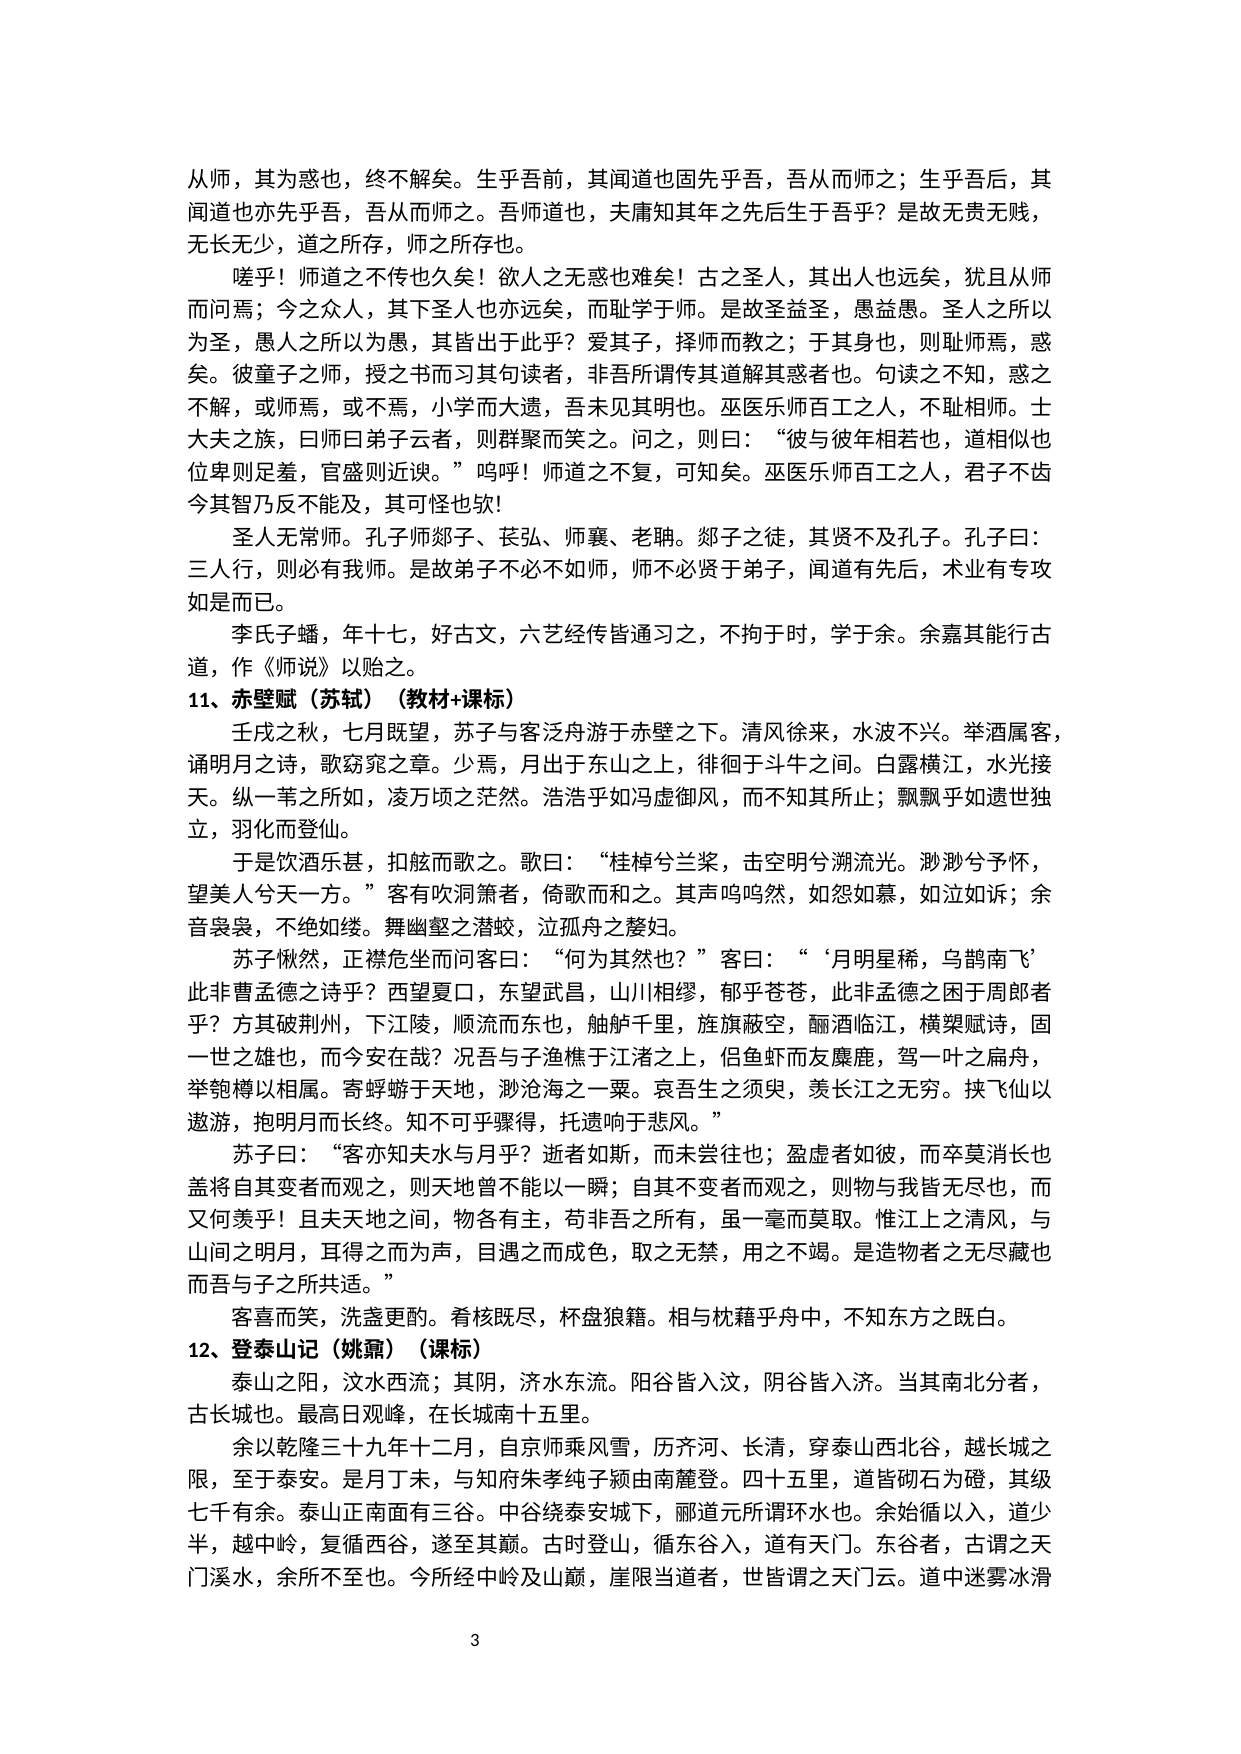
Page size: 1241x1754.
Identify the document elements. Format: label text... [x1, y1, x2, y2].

list 泰山之阳，汶水西流；其阴，济水东流。阳谷皆入汶，阴谷皆入济。当其南北分者，古长城也。最高日观峰，在长城南十五里。 [187, 1364, 1053, 1429]
list 苏子曰：“客亦知夫水与月乎？逝者如斯，而未尝往也；盈虚者如彼，而卒莫消长也。盖将自其变者而观之，则天地曾不能以一瞬；自其不变者而观之，则物与我皆无尽也，而又何羡乎！且夫天地之间，物各有主，苟非吾之所有，虽一毫而莫取。惟江上之清风，与山间之明月，耳得之而为声，目遇之而成色，取之无禁，用之不竭。是造物者之无尽藏也，而吾与子之所共适。” [187, 1137, 1053, 1299]
list 于是饮酒乐甚，扣舷而歌之。歌曰：“桂棹兮兰桨，击空明兮溯流光。渺渺兮予怀，望美人兮天一方。”客有吹洞箫者，倚歌而和之。其声呜呜然，如怨如慕，如泣如诉；余音袅袅，不绝如缕。舞幽壑之潜蛟，泣孤舟之嫠妇。 [187, 844, 1053, 942]
list 壬戌之秋，七月既望，苏子与客泛舟游于赤壁之下。清风徐来，水波不兴。举酒属客，诵明月之诗，歌窈窕之章。少焉，月出于东山之上，徘徊于斗牛之间。白露横江，水光接天。纵一苇之所如，凌万顷之茫然。浩浩乎如冯虚御风，而不知其所止；飘飘乎如遗世独立，羽化而登仙。 [187, 714, 1053, 844]
list 赤壁赋（苏轼）（教材+课标） [187, 682, 1053, 714]
list 圣人无常师。孔子师郯子、苌弘、师襄、老聃。郯子之徒，其贤不及孔子。孔子曰：三人行，则必有我师。是故弟子不必不如师，师不必贤于弟子，闻道有先后，术业有专攻，如是而已。 [187, 519, 1053, 617]
list 客喜而笑，洗盏更酌。肴核既尽，杯盘狼籍。相与枕藉乎舟中，不知东方之既白。 [187, 1299, 1053, 1332]
list 嗟乎！师道之不传也久矣！欲人之无惑也难矣！古之圣人，其出人也远矣，犹且从师而问焉；今之众人，其下圣人也亦远矣，而耻学于师。是故圣益圣，愚益愚。圣人之所以为圣，愚人之所以为愚，其皆出于此乎？爱其子，择师而教之；于其身也，则耻师焉，惑矣。彼童子之师，授之书而习其句读者，非吾所谓传其道解其惑者也。句读之不知，惑之不解，或师焉，或不焉，小学而大遗，吾未见其明也。巫医乐师百工之人，不耻相师。士大夫之族，曰师曰弟子云者，则群聚而笑之。问之，则曰：“彼与彼年相若也，道相似也，位卑则足羞，官盛则近谀。”呜呼！师道之不复，可知矣。巫医乐师百工之人，君子不齿，今其智乃反不能及，其可怪也欤！ [187, 259, 1053, 519]
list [187, 1429, 1053, 1592]
list 苏子愀然，正襟危坐而问客曰：“何为其然也？”客曰：“‘月明星稀，乌鹊南飞’，此非曹孟德之诗乎？西望夏口，东望武昌，山川相缪，郁乎苍苍，此非孟德之困于周郎者乎？方其破荆州，下江陵，顺流而东也，舳舻千里，旌旗蔽空，酾酒临江，横槊赋诗，固一世之雄也，而今安在哉？况吾与子渔樵于江渚之上，侣鱼虾而友麋鹿，驾一叶之扁舟，举匏樽以相属。寄蜉蝣于天地，渺沧海之一粟。哀吾生之须臾，羡长江之无穷。挟飞仙以遨游，抱明月而长终。知不可乎骤得，托遗响于悲风。” [187, 942, 1053, 1137]
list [187, 162, 1053, 259]
list 登泰山记（姚鼐）（课标） [187, 1332, 1053, 1364]
list 李氏子蟠，年十七，好古文，六艺经传皆通习之，不拘于时，学于余。余嘉其能行古道，作《师说》以贻之。 [187, 617, 1053, 682]
